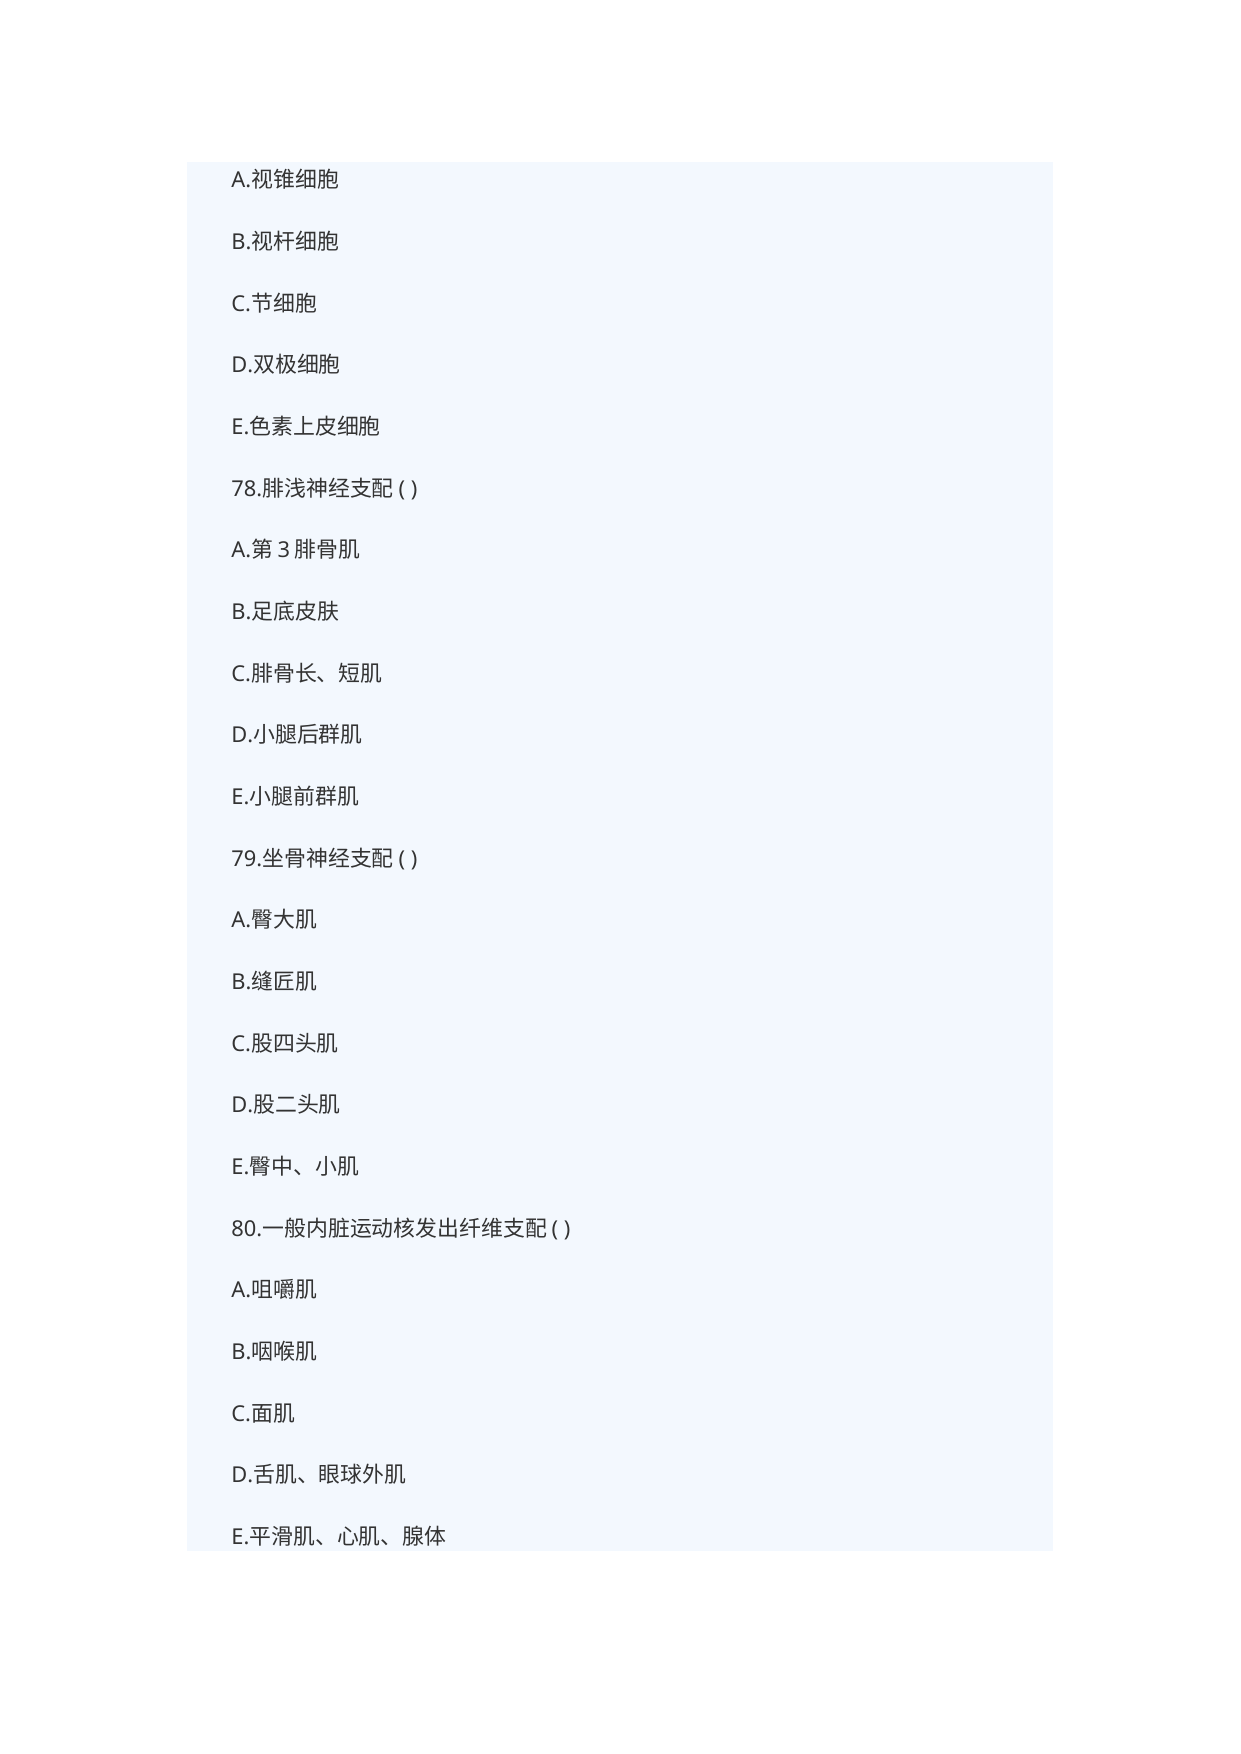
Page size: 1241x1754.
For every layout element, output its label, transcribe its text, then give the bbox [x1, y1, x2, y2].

text E.小腿前群肌 [187, 779, 1053, 811]
text E.臀中、小肌 [187, 1149, 1053, 1181]
text C.腓骨长、短肌 [187, 655, 1053, 688]
text 80.一般内脏运动核发出纤维支配 ( ) [187, 1210, 1053, 1243]
text C.节细胞 [187, 285, 1053, 318]
text D.双极细胞 [187, 347, 1053, 379]
text D.股二头肌 [187, 1087, 1053, 1119]
text 79.坐骨神经支配 ( ) [187, 840, 1053, 873]
text A.臀大肌 [187, 902, 1053, 934]
text E.平滑肌、心肌、腺体 [187, 1519, 1053, 1551]
text 78.腓浅神经支配 ( ) [187, 470, 1053, 503]
text D.舌肌、眼球外肌 [187, 1457, 1053, 1489]
text B.足底皮肤 [187, 594, 1053, 626]
text C.股四头肌 [187, 1025, 1053, 1058]
text A.视锥细胞 [187, 162, 1053, 194]
text E.色素上皮细胞 [187, 409, 1053, 441]
text D.小腿后群肌 [187, 717, 1053, 749]
text B.咽喉肌 [187, 1334, 1053, 1366]
text B.缝匠肌 [187, 964, 1053, 996]
text C.面肌 [187, 1395, 1053, 1428]
text A.第3腓骨肌 [187, 532, 1053, 564]
text B.视杆细胞 [187, 224, 1053, 256]
text A.咀嚼肌 [187, 1272, 1053, 1304]
